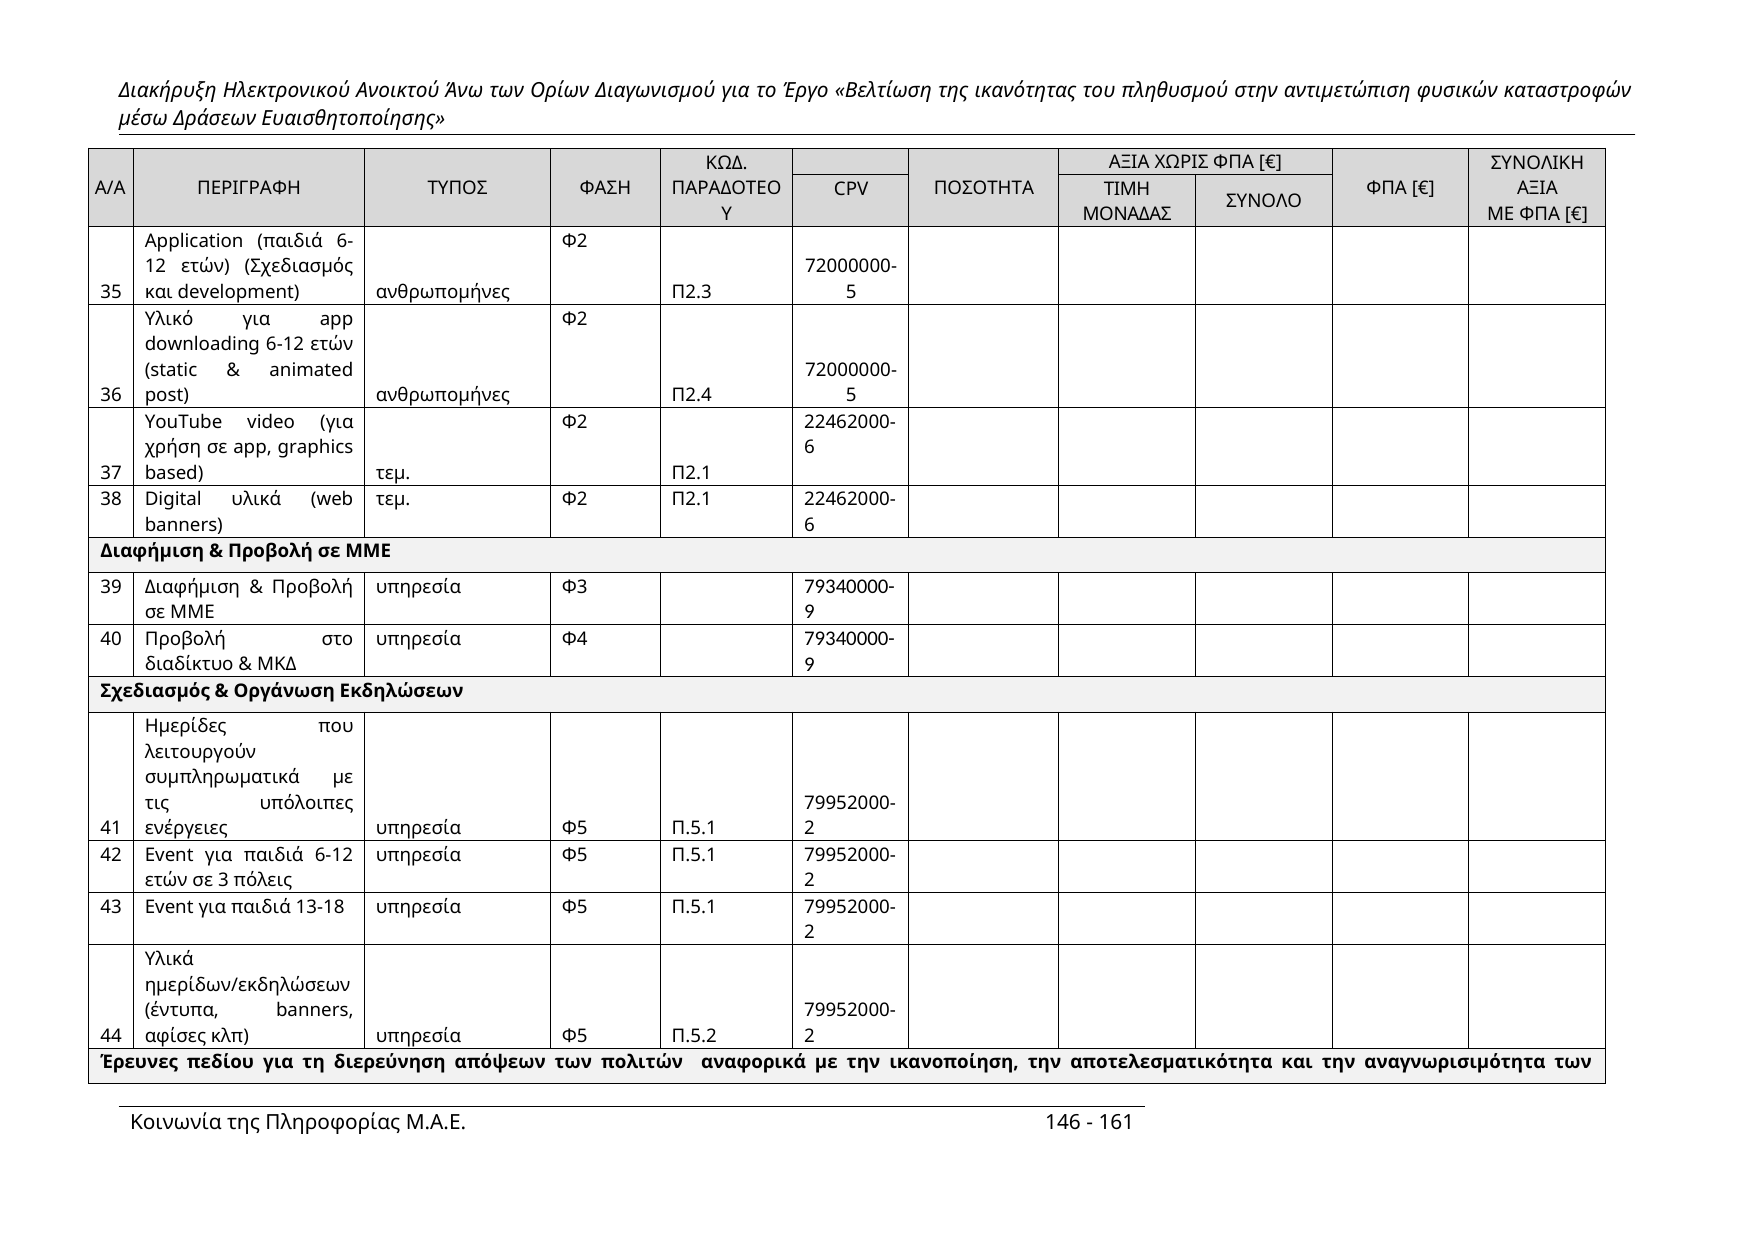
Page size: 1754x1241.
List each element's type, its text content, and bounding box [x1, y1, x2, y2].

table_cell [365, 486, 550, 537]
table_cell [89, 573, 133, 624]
table_header ΤΥΠΟΣ [365, 149, 550, 226]
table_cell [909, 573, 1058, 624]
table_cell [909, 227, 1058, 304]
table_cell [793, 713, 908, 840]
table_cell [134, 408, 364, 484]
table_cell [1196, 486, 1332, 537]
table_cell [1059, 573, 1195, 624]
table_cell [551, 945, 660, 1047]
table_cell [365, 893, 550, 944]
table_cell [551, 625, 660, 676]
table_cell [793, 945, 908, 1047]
table_header ΦΠΑ [€] [1333, 149, 1468, 226]
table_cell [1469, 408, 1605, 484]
table_cell CPV [793, 175, 908, 226]
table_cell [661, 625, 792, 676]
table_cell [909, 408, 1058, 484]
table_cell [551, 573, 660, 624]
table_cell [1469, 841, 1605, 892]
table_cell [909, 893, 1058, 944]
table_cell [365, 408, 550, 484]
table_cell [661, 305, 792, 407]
table_header [793, 149, 908, 174]
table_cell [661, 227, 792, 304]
table_header Α/Α [89, 149, 133, 226]
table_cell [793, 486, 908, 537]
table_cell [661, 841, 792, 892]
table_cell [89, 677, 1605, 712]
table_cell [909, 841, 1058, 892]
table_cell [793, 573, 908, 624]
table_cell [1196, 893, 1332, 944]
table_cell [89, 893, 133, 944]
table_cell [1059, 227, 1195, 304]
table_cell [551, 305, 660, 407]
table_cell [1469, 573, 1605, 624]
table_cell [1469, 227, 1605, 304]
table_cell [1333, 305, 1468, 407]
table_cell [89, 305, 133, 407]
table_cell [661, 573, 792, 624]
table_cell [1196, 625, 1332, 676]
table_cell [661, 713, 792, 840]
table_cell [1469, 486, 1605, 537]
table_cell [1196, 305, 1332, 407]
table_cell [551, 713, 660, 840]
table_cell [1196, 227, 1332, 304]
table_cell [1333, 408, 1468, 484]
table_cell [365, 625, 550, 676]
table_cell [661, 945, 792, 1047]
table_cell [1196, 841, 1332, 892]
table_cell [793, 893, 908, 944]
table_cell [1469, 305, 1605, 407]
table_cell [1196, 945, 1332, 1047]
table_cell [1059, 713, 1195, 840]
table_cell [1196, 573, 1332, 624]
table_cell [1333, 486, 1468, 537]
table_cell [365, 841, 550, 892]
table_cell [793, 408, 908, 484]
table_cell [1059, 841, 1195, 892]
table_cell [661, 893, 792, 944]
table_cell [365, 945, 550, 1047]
table_cell ΣΥΝΟΛΟ [1196, 175, 1332, 226]
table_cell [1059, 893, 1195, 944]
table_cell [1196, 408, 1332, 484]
table_header ΑΞΙΑ ΧΩΡΙΣ ΦΠΑ [€] [1059, 149, 1332, 174]
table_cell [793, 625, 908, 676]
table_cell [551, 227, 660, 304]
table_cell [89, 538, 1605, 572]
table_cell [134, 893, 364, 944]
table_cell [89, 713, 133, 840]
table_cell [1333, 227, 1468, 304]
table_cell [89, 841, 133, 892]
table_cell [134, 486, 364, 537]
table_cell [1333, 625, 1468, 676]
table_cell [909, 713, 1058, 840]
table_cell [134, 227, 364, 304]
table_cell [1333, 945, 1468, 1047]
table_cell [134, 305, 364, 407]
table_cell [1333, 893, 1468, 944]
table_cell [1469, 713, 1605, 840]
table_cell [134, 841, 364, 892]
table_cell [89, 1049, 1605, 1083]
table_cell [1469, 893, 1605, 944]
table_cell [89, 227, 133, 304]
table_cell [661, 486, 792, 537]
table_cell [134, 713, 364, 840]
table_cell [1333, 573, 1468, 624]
table_cell ΤΙΜΗ ΜΟΝΑΔΑΣ [1059, 175, 1195, 226]
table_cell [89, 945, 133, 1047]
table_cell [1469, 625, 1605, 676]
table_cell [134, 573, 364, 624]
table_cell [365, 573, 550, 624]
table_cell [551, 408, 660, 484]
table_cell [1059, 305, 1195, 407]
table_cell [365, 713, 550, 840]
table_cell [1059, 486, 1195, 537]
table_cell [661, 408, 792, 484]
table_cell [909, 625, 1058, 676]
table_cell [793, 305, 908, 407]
table_header ΚΩΔ. ΠΑΡΑΔΟΤΕΟΥ [661, 149, 792, 226]
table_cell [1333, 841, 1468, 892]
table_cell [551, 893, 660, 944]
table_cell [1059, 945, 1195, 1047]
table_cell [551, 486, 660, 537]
table_header ΠΟΣΟΤΗΤΑ [909, 149, 1058, 226]
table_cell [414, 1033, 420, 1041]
table_header ΠΕΡΙΓΡΑΦΗ [134, 149, 364, 226]
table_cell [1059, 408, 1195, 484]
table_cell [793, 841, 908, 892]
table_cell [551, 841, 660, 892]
table_header ΣΥΝΟΛΙΚΗ ΑΞΙΑ ΜΕ ΦΠΑ [€] [1469, 149, 1605, 226]
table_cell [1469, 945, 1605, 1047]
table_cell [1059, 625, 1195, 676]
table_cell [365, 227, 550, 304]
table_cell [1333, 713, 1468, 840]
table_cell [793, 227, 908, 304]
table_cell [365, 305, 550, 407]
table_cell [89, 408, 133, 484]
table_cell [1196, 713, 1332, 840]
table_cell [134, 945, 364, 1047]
table_header ΦΑΣΗ [551, 149, 660, 226]
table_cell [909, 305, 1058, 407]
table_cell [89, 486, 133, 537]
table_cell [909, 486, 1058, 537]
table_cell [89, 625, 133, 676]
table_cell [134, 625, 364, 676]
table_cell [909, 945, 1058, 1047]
